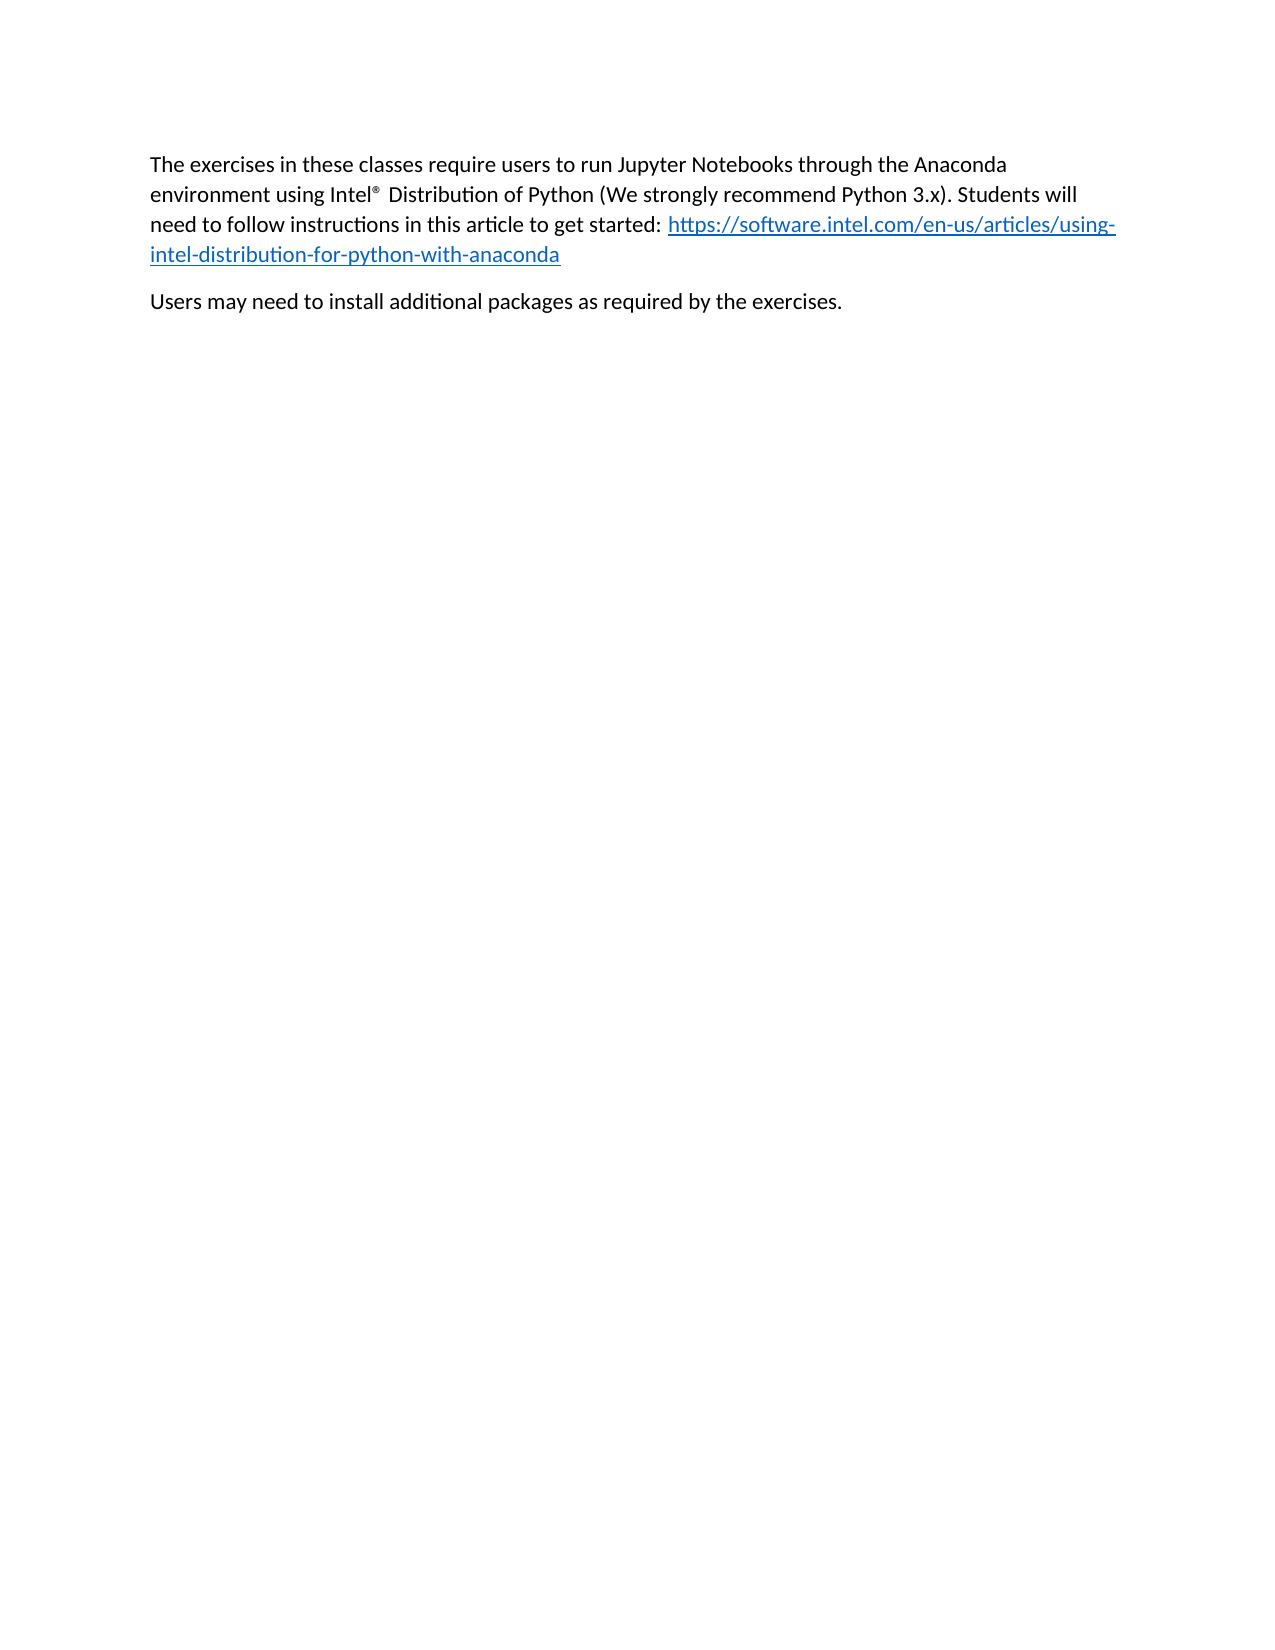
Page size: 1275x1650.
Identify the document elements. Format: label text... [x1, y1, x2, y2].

text The exercises in these classes require users to run Jupyter Notebooks through the Anaconda environment using Intel® Distribution of Python (We strongly recommend Python 3.x). Students will need to follow instructions in this article to get started: https://software.intel.com/en-us/articles/using-intel-distribution-for-python-with-anaconda [150, 150, 1125, 269]
text Users may need to install additional packages as required by the exercises. [150, 287, 1125, 316]
